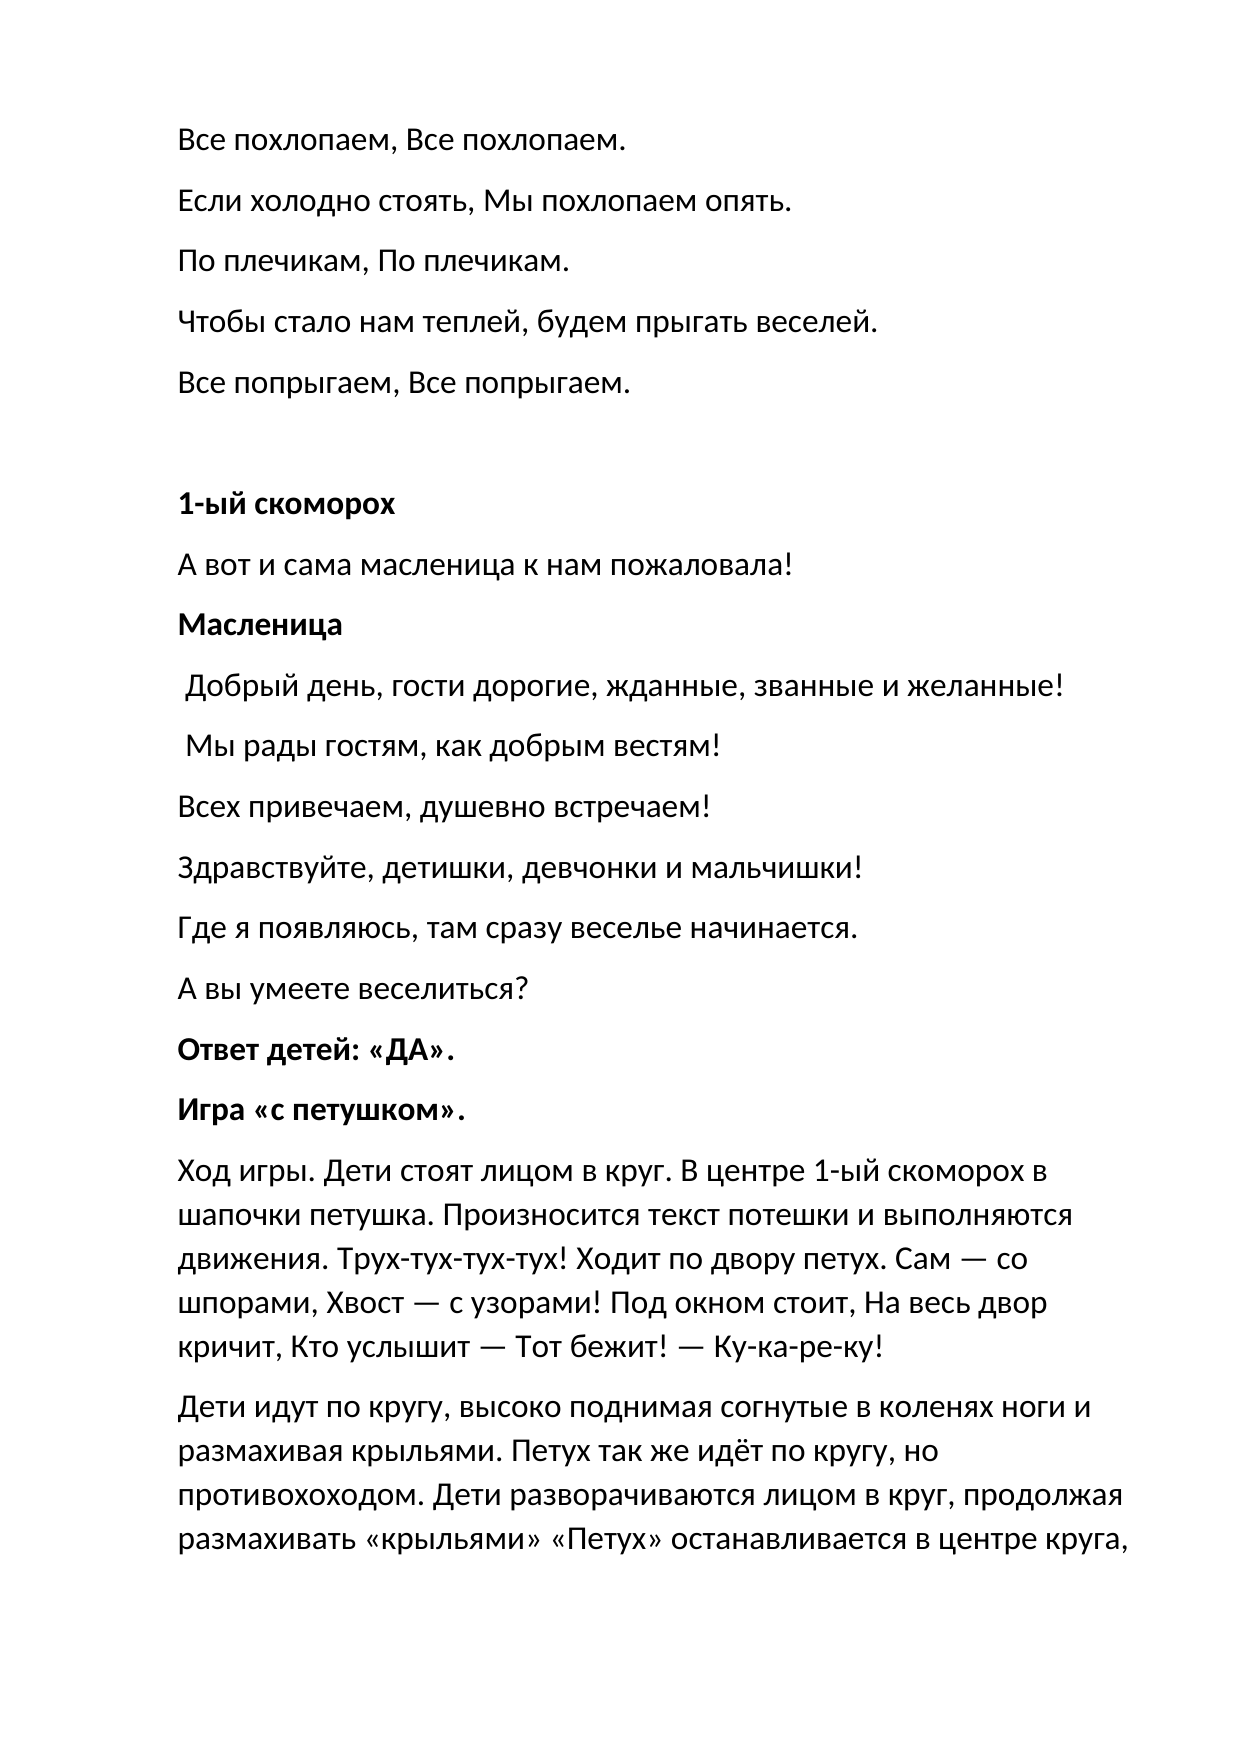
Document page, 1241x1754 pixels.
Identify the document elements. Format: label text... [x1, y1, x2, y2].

text Если холодно стоять, Мы похлопаем опять. [177, 179, 1152, 219]
text Масленица [177, 603, 1152, 644]
text Все похлопаем, Все похлопаем. [177, 118, 1152, 159]
text А вот и сама масленица к нам пожаловала! [177, 542, 1152, 583]
text Чтобы стало нам теплей, будем прыгать веселей. [177, 300, 1152, 341]
text Всех привечаем, душевно встречаем! [177, 785, 1152, 826]
text Где я появляюсь, там сразу веселье начинается. [177, 906, 1152, 947]
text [177, 1385, 1152, 1558]
text Игра «с петушком». [177, 1088, 1152, 1129]
text Все попрыгаем, Все попрыгаем. [177, 361, 1152, 401]
text Здравствуйте, детишки, девчонки и мальчишки! [177, 846, 1152, 886]
text Добрый день, гости дорогие, жданные, званные и желанные! [177, 664, 1152, 704]
text А вы умеете веселиться? [177, 967, 1152, 1008]
text По плечикам, По плечикам. [177, 239, 1152, 280]
text Ход игры. Дети стоят лицом в круг. В центре 1-ый скоморох в шапочки петушка. Произносится текст потешки и выполняются движения. Трух-тух-тух-тух! Ходит по двору петух. Сам — со шпорами, Хвост — с узорами! Под окном стоит, На весь двор кричит, Кто услышит — Тот бежит! — Ку-ка-ре-ку! [177, 1149, 1152, 1365]
text 1-ый скоморох [177, 482, 1152, 523]
text Ответ детей: «ДА». [177, 1027, 1152, 1068]
text Мы рады гостям, как добрым вестям! [177, 724, 1152, 765]
